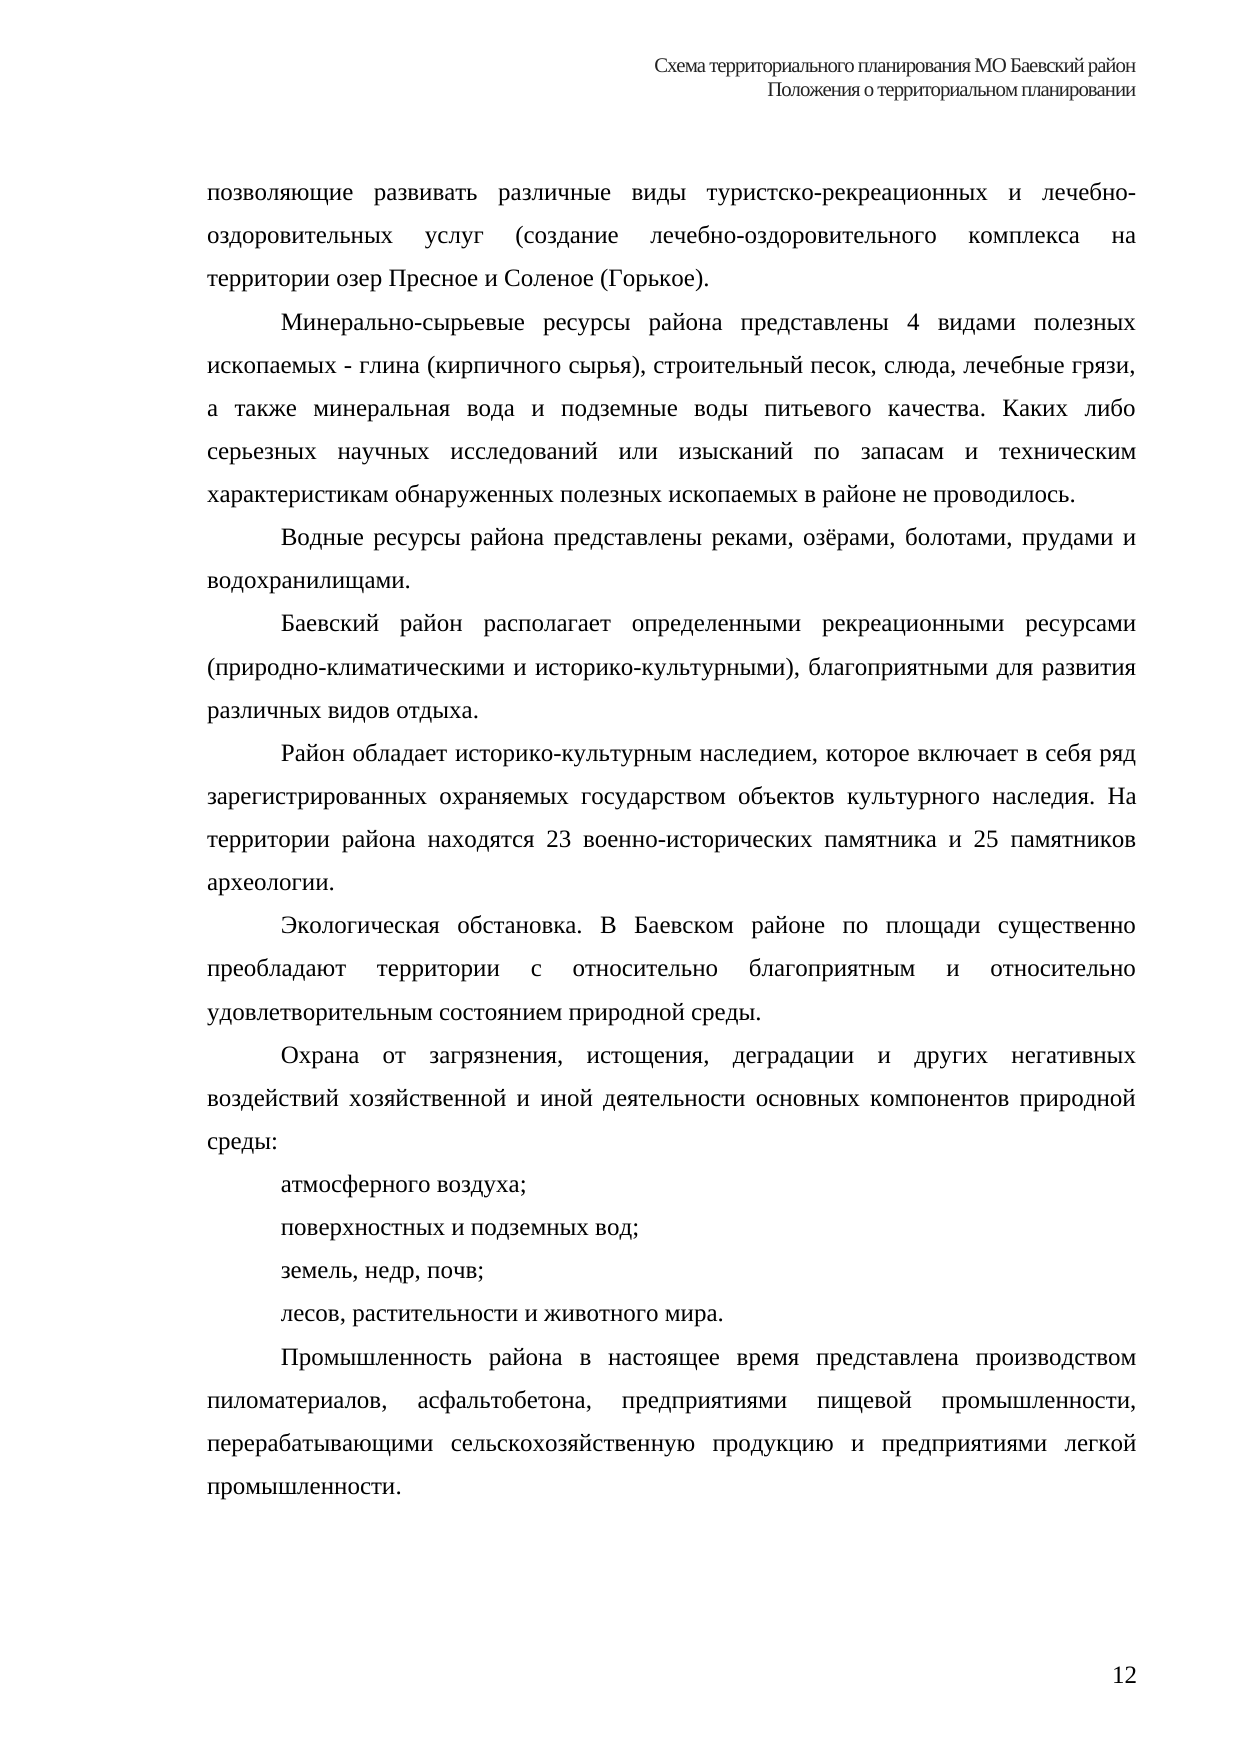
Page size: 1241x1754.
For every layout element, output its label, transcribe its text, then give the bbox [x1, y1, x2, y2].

text Экологическая обстановка. В Баевском районе по площади существенно преобладают территории с относительно благоприятным и относительно удовлетворительным состоянием природной среды. [207, 910, 1137, 1025]
text Баевский район располагает определенными рекреационными ресурсами (природно-климатическими и историко-культурными), благоприятными для развития различных видов отдыха. [207, 608, 1137, 723]
text атмосферного воздуха; [207, 1169, 1137, 1198]
text Минерально-сырьевые ресурсы района представлены 4 видами полезных ископаемых - глина (кирпичного сырья), строительный песок, слюда, лечебные грязи, а также минеральная вода и подземные воды питьевого качества. Каких либо серьезных научных исследований или изысканий по запасам и техническим характеристикам обнаруженных полезных ископаемых в районе не проводилось. [207, 307, 1137, 508]
text земель, недр, почв; [207, 1255, 1137, 1284]
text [207, 177, 1137, 292]
text лесов, растительности и животного мира. [207, 1298, 1137, 1327]
text поверхностных и подземных вод; [207, 1212, 1137, 1241]
text Район обладает историко-культурным наследием, которое включает в себя ряд зарегистрированных охраняемых государством объектов культурного наследия. На территории района находятся 23 военно-исторических памятника и 25 памятников археологии. [207, 738, 1137, 896]
text Охрана от загрязнения, истощения, деградации и других негативных воздействий хозяйственной и иной деятельности основных компонентов природной среды: [207, 1040, 1137, 1155]
text Промышленность района в настоящее время представлена производством пиломатериалов, асфальтобетона, предприятиями пищевой промышленности, перерабатывающими сельскохозяйственную продукцию и предприятиями легкой промышленности. [207, 1342, 1137, 1500]
text Водные ресурсы района представлены реками, озёрами, болотами, прудами и водохранилищами. [207, 522, 1137, 594]
